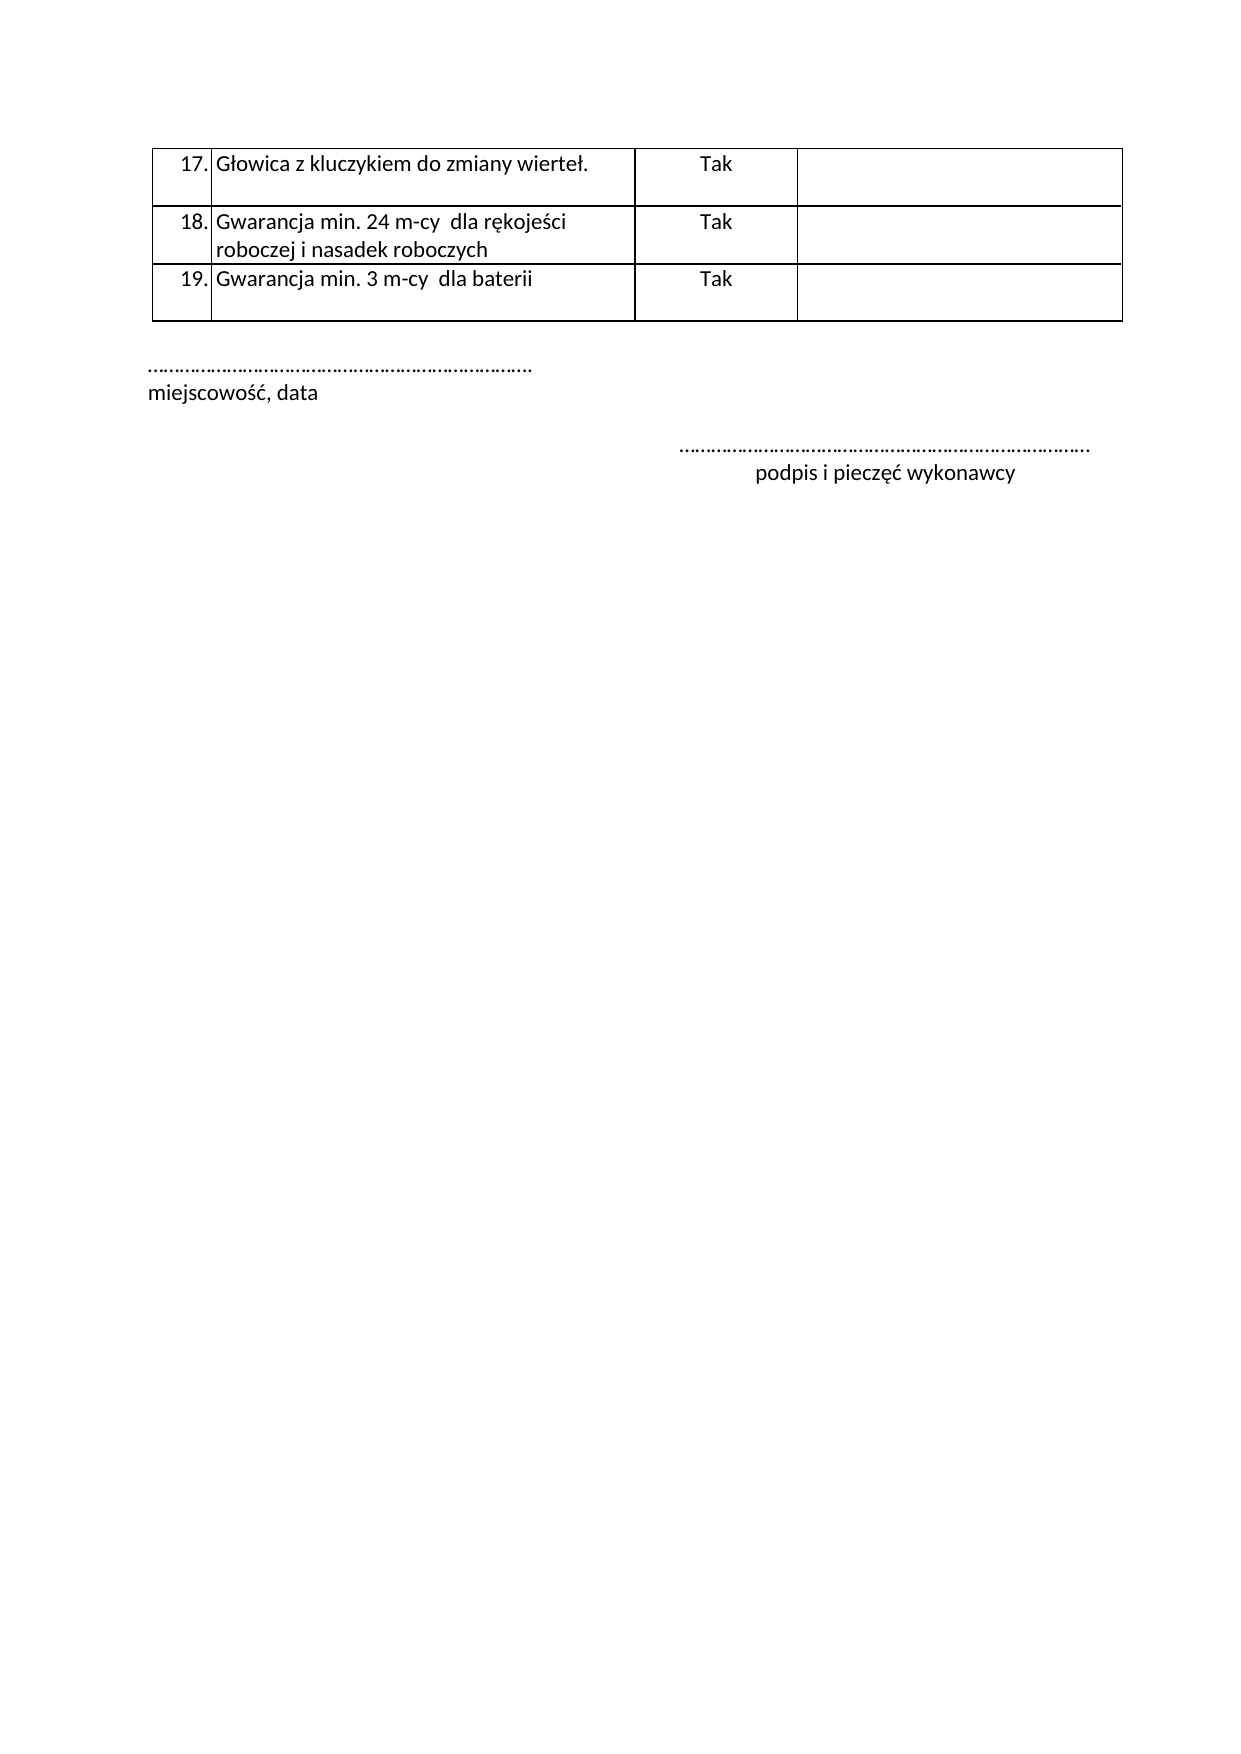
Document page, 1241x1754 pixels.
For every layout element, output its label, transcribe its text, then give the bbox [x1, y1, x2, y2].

table_cell [153, 207, 211, 263]
text miejscowość, data [148, 378, 1093, 406]
text ………………………………………………………………. [148, 350, 1093, 378]
table_cell Tak [636, 149, 797, 205]
table_cell [798, 149, 1122, 205]
table_cell [153, 265, 211, 320]
table_cell [798, 205, 1122, 263]
table_cell Gwarancja min. 3 m-cy dla baterii [212, 265, 634, 320]
table_cell Głowica z kluczykiem do zmiany wierteł. [212, 149, 634, 205]
text podpis i pieczęć wykonawcy [148, 458, 1093, 486]
table_cell [798, 263, 1122, 320]
table_cell Tak [636, 207, 797, 263]
table_cell Tak [636, 265, 797, 320]
text …………………………………………………………………… [148, 406, 1093, 458]
table_cell Gwarancja min. 24 m-cy dla rękojeści roboczej i nasadek roboczych [212, 207, 634, 263]
table_cell [153, 149, 211, 205]
